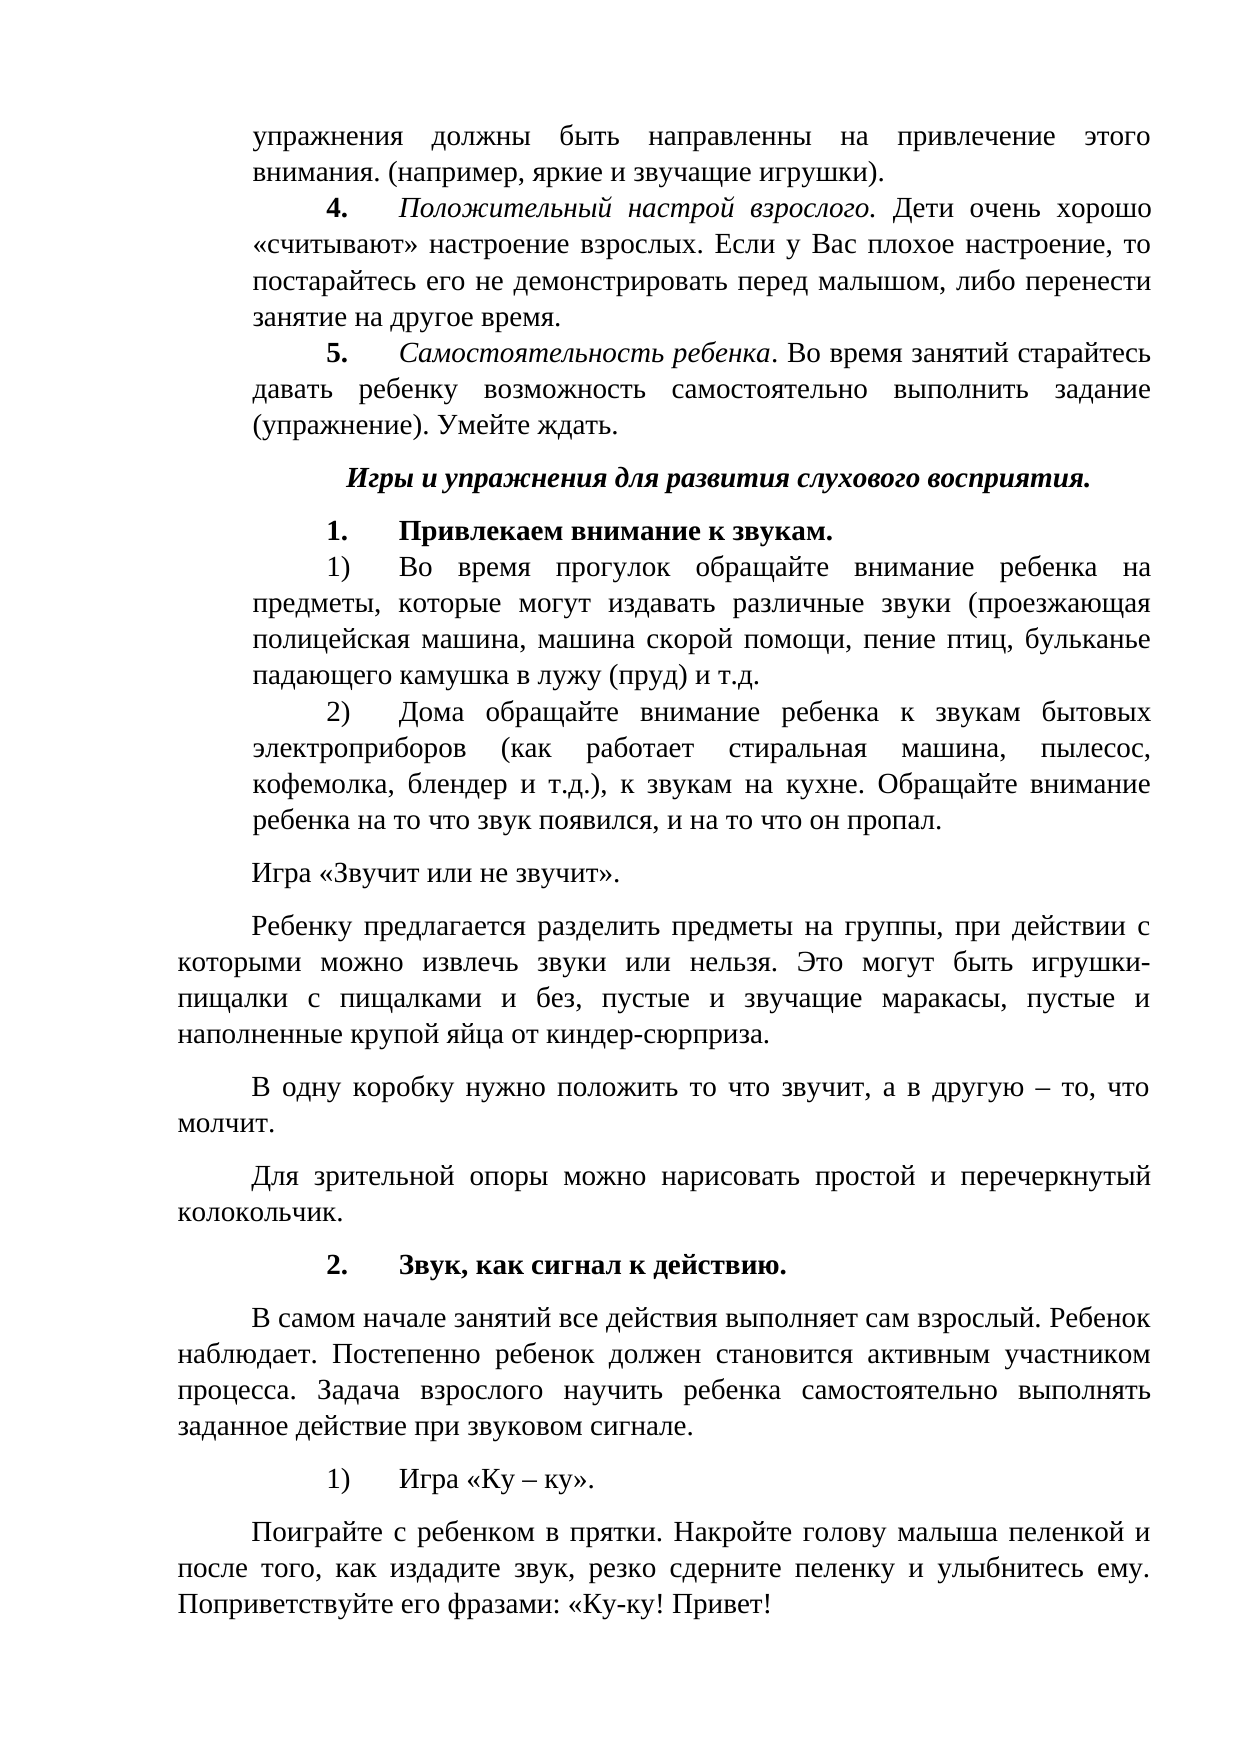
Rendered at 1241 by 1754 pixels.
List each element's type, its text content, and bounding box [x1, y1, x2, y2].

text Игра «Звучит или не звучит». [177, 855, 1152, 888]
text Игры и упражнения для развития слухового восприятия. [215, 460, 1152, 494]
text Для зрительной опоры можно нарисовать простой и перечеркнутый колокольчик. [177, 1158, 1152, 1228]
list Самостоятельность ребенка. Во время занятий старайтесь давать ребенку возможность самостоятельно выполнить задание (упражнение). Умейте ждать. [252, 335, 1152, 441]
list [252, 118, 1152, 188]
list Во время прогулок обращайте внимание ребенка на предметы, которые могут издавать различные звуки (проезжающая полицейская машина, машина скорой помощи, пение птиц, бульканье падающего камушка в лужу (пруд) и т.д. [252, 549, 1152, 691]
list Звук, как сигнал к действию. [252, 1247, 1152, 1280]
text Поиграйте с ребенком в прятки. Накройте голову малыша пеленкой и после того, как издадите звук, резко сдерните пеленку и улыбнитесь ему. Поприветствуйте его фразами: «Ку-ку! Привет! [177, 1514, 1152, 1619]
list Положительный настрой взрослого. Дети очень хорошо «считывают» настроение взрослых. Если у Вас плохое настроение, то постарайтесь его не демонстрировать перед малышом, либо перенести занятие на другое время. [252, 190, 1152, 332]
text В одну коробку нужно положить то что звучит, а в другую – то, что молчит. [177, 1069, 1152, 1139]
list Игра «Ку – ку». [252, 1461, 1152, 1494]
list Дома обращайте внимание ребенка к звукам бытовых электроприборов (как работает стиральная машина, пылесос, кофемолка, блендер и т.д.), к звукам на кухне. Обращайте внимание ребенка на то что звук появился, и на то что он пропал. [252, 694, 1152, 836]
text В самом начале занятий все действия выполняет сам взрослый. Ребенок наблюдает. Постепенно ребенок должен становится активным участником процесса. Задача взрослого научить ребенка самостоятельно выполнять заданное действие при звуковом сигнале. [177, 1300, 1152, 1442]
list Привлекаем внимание к звукам. [252, 513, 1152, 546]
text Ребенку предлагается разделить предметы на группы, при действии с которыми можно извлечь звуки или нельзя. Это могут быть игрушки- пищалки с пищалками и без, пустые и звучащие маракасы, пустые и наполненные крупой яйца от киндер-сюрприза. [177, 908, 1152, 1050]
